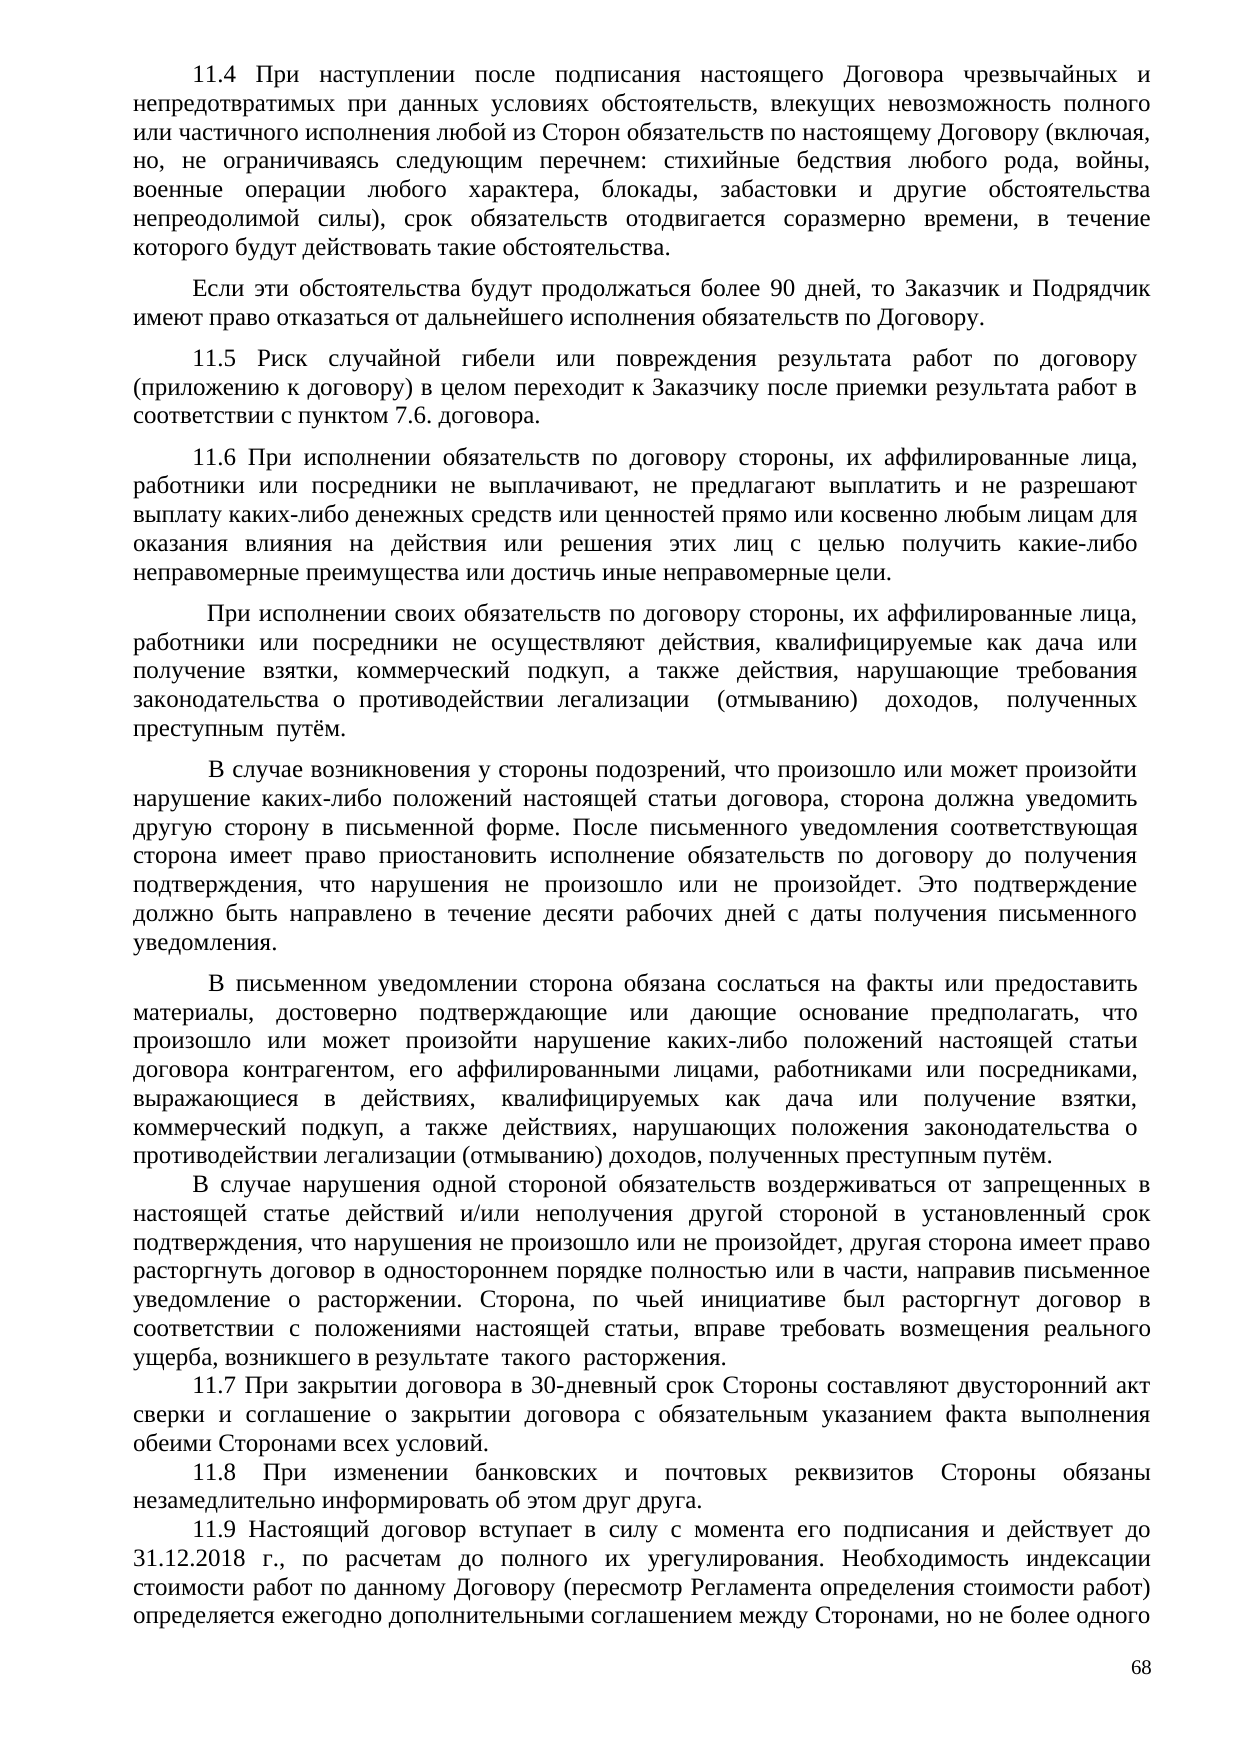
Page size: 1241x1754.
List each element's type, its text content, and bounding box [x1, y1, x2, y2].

text В случае возникновения у стороны подозрений, что произошло или может произойти нарушение каких-либо положений настоящей статьи договора, сторона должна уведомить другую сторону в письменной форме. После письменного уведомления соответствующая сторона имеет право приостановить исполнение обязательств по договору до получения подтверждения, что нарушения не произошло или не произойдет. Это подтверждение должно быть направлено в течение десяти рабочих дней с даты получения письменного уведомления. [133, 754, 1138, 955]
text При исполнении своих обязательств по договору стороны, их аффилированные лица, работники или посредники не осуществляют действия, квалифицируемые как дача или получение взятки, коммерческий подкуп, а также действия, нарушающие требования законодательства о противодействии легализации (отмыванию) доходов, полученных преступным путём. [133, 598, 1138, 742]
text 11.7 При закрытии договора в 30-дневный срок Стороны составляют двусторонний акт сверки и соглашение о закрытии договора с обязательным указанием факта выполнения обеими Сторонами всех условий. [133, 1370, 1152, 1457]
text 11.8 При изменении банковских и почтовых реквизитов Стороны обязаны незамедлительно информировать об этом друг друга. [133, 1457, 1152, 1514]
text 11.4 При наступлении после подписания настоящего Договора чрезвычайных и непредотвратимых при данных условиях обстоятельств, влекущих невозможность полного или частичного исполнения любой из Сторон обязательств по настоящему Договору (включая, но, не ограничиваясь следующим перечнем: стихийные бедствия любого рода, войны, военные операции любого характера, блокады, забастовки и другие обстоятельства непреодолимой силы), срок обязательств отодвигается соразмерно времени, в течение которого будут действовать такие обстоятельства. [133, 59, 1152, 260]
text 11.6 При исполнении обязательств по договору стороны, их аффилированные лица, работники или посредники не выплачивают, не предлагают выплатить и не разрешают выплату каких-либо денежных средств или ценностей прямо или косвенно любым лицам для оказания влияния на действия или решения этих лиц с целью получить какие-либо неправомерные преимущества или достичь иные неправомерные цели. [133, 442, 1138, 585]
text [133, 1514, 1152, 1629]
text 11.5 Риск случайной гибели или повреждения результата работ по договору (приложению к договору) в целом переходит к Заказчику после приемки результата работ в соответствии с пунктом 7.6. договора. [133, 343, 1138, 429]
text В письменном уведомлении сторона обязана сослаться на факты или предоставить материалы, достоверно подтверждающие или дающие основание предполагать, что произошло или может произойти нарушение каких-либо положений настоящей статьи договора контрагентом, его аффилированными лицами, работниками или посредниками, выражающиеся в действиях, квалифицируемых как дача или получение взятки, коммерческий подкуп, а также действиях, нарушающих положения законодательства о противодействии легализации (отмыванию) доходов, полученных преступным путём. [133, 968, 1138, 1169]
text Если эти обстоятельства будут продолжаться более 90 дней, то Заказчик и Подрядчик имеют право отказаться от дальнейшего исполнения обязательств по Договору. [133, 273, 1152, 330]
text В случае нарушения одной стороной обязательств воздерживаться от запрещенных в настоящей статье действий и/или неполучения другой стороной в установленный срок подтверждения, что нарушения не произошло или не произойдет, другая сторона имеет право расторгнуть договор в одностороннем порядке полностью или в части, направив письменное уведомление о расторжении. Сторона, по чьей инициативе был расторгнут договор в соответствии с положениями настоящей статьи, вправе требовать возмещения реального ущерба, возникшего в результате такого расторжения. [133, 1169, 1152, 1370]
